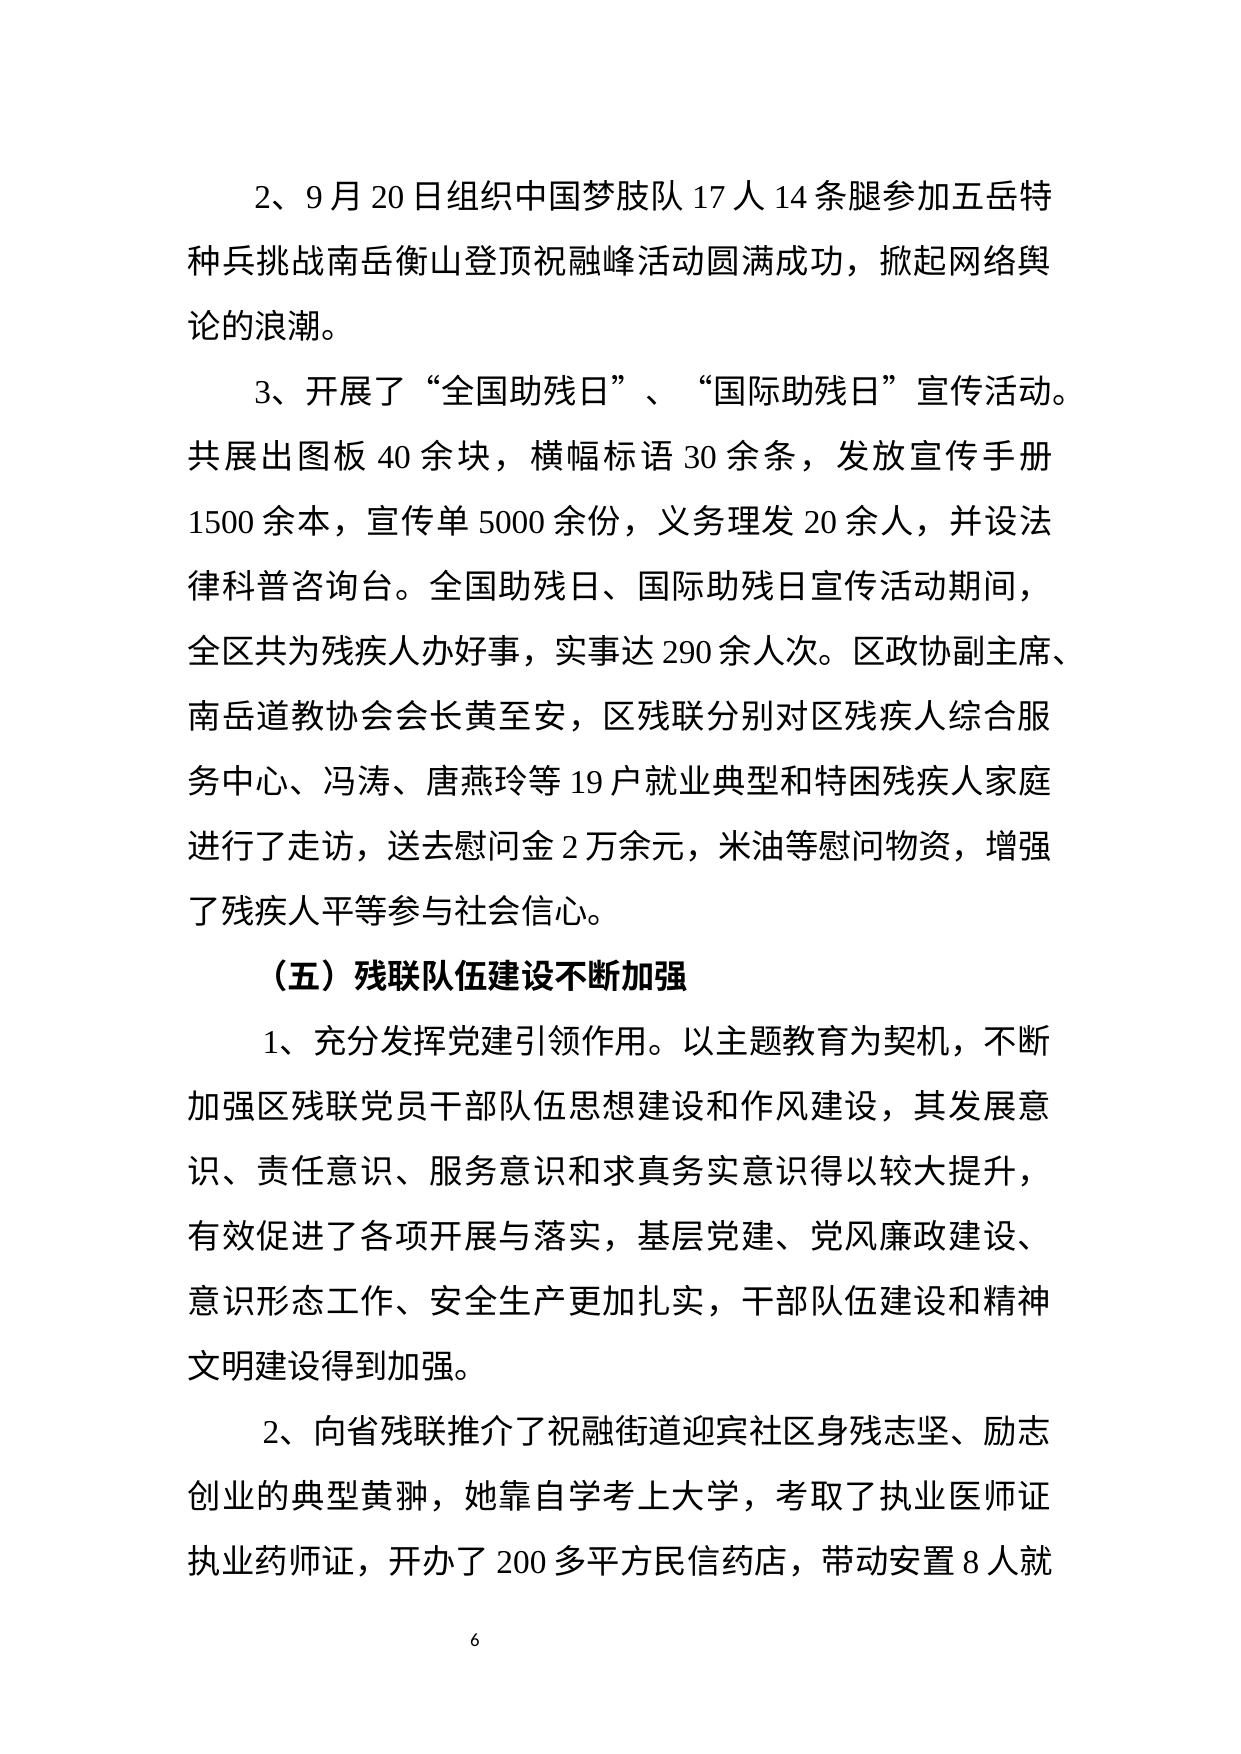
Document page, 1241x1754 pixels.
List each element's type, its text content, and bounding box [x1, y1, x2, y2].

text 3、开展了“全国助残日”、“国际助残日”宣传活动。共展出图板40余块，横幅标语30余条，发放宣传手册1500余本，宣传单5000余份，义务理发20余人，并设法律科普咨询台。全国助残日、国际助残日宣传活动期间，全区共为残疾人办好事，实事达290余人次。区政协副主席、南岳道教协会会长黄至安，区残联分别对区残疾人综合服务中心、冯涛、唐燕玲等19户就业典型和特困残疾人家庭进行了走访，送去慰问金2万余元，米油等慰问物资，增强了残疾人平等参与社会信心。 [187, 357, 1053, 942]
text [187, 1397, 1053, 1592]
text 1、充分发挥党建引领作用。以主题教育为契机，不断加强区残联党员干部队伍思想建设和作风建设，其发展意识、责任意识、服务意识和求真务实意识得以较大提升，有效促进了各项开展与落实，基层党建、党风廉政建设、意识形态工作、安全生产更加扎实，干部队伍建设和精神文明建设得到加强。 [187, 1007, 1053, 1397]
text 2、9月20日组织中国梦肢队17人14条腿参加五岳特种兵挑战南岳衡山登顶祝融峰活动圆满成功，掀起网络舆论的浪潮。 [187, 162, 1053, 357]
text （五）残联队伍建设不断加强 [187, 942, 1053, 1007]
